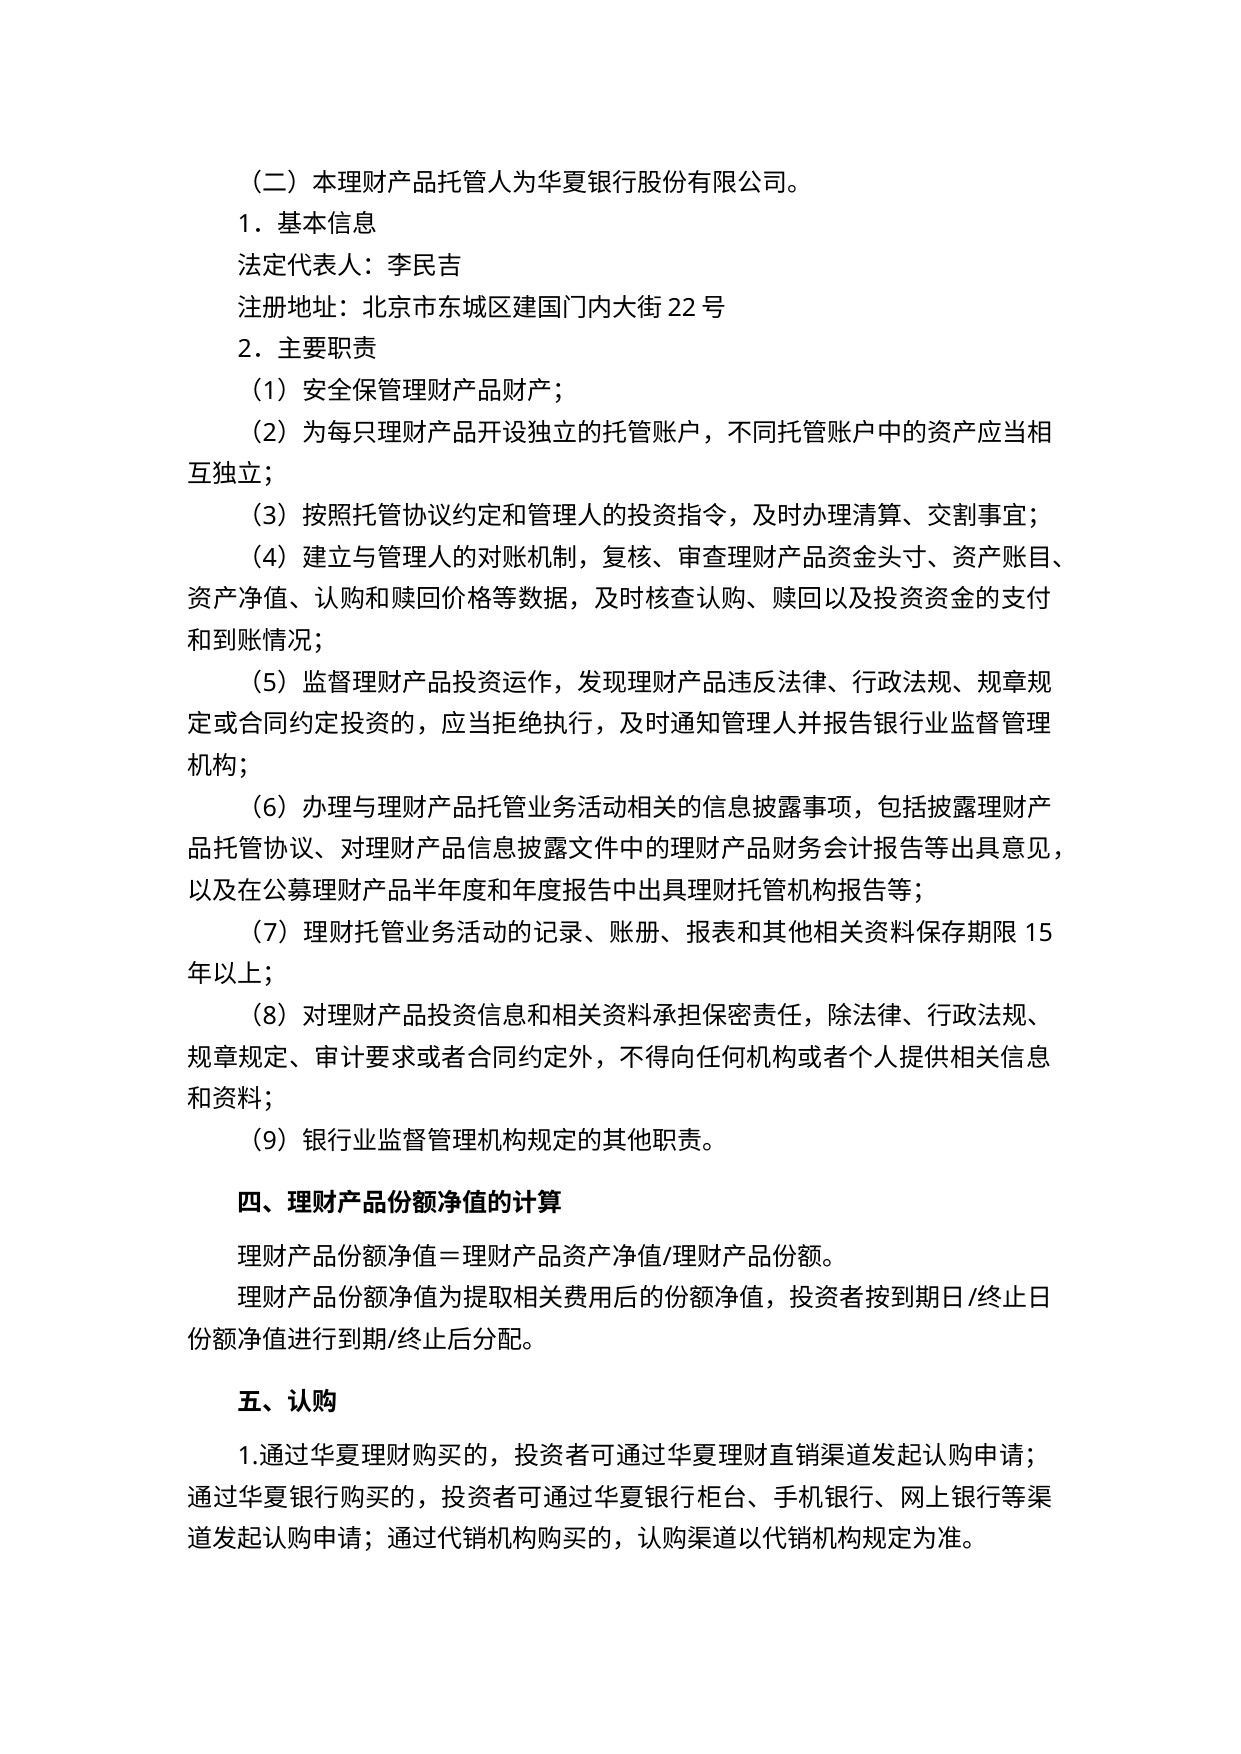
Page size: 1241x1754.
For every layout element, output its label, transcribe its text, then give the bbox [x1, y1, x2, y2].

text （1）安全保管理财产品财产； [187, 370, 1053, 407]
text （5）监督理财产品投资运作，发现理财产品违反法律、行政法规、规章规定或合同约定投资的，应当拒绝执行，及时通知管理人并报告银行业监督管理机构； [187, 662, 1053, 782]
text 理财产品份额净值＝理财产品资产净值/理财产品份额。 [187, 1236, 1053, 1272]
text （9）银行业监督管理机构规定的其他职责。 [187, 1120, 1053, 1157]
text 1．基本信息 [187, 204, 1053, 240]
text 四、理财产品份额净值的计算 [187, 1178, 1053, 1220]
text 法定代表人：李民吉 [187, 245, 1053, 282]
text （8）对理财产品投资信息和相关资料承担保密责任，除法律、行政法规、规章规定、审计要求或者合同约定外，不得向任何机构或者个人提供相关信息和资料； [187, 995, 1053, 1115]
text （4）建立与管理人的对账机制，复核、审查理财产品资金头寸、资产账目、资产净值、认购和赎回价格等数据，及时核查认购、赎回以及投资资金的支付和到账情况； [187, 537, 1053, 657]
text 理财产品份额净值为提取相关费用后的份额净值，投资者按到期日/终止日份额净值进行到期/终止后分配。 [187, 1278, 1053, 1356]
text 1.通过华夏理财购买的，投资者可通过华夏理财直销渠道发起认购申请；通过华夏银行购买的，投资者可通过华夏银行柜台、手机银行、网上银行等渠道发起认购申请；通过代销机构购买的，认购渠道以代销机构规定为准。 [187, 1435, 1053, 1555]
text （二）本理财产品托管人为华夏银行股份有限公司。 [187, 162, 1053, 198]
text 注册地址：北京市东城区建国门内大街22号 [187, 287, 1053, 323]
text 五、认购 [187, 1377, 1053, 1419]
text （2）为每只理财产品开设独立的托管账户，不同托管账户中的资产应当相互独立； [187, 412, 1053, 490]
text （6）办理与理财产品托管业务活动相关的信息披露事项，包括披露理财产品托管协议、对理财产品信息披露文件中的理财产品财务会计报告等出具意见，以及在公募理财产品半年度和年度报告中出具理财托管机构报告等； [187, 787, 1053, 907]
text （7）理财托管业务活动的记录、账册、报表和其他相关资料保存期限15年以上； [187, 912, 1053, 990]
text 2．主要职责 [187, 329, 1053, 365]
text （3）按照托管协议约定和管理人的投资指令，及时办理清算、交割事宜； [187, 495, 1053, 532]
